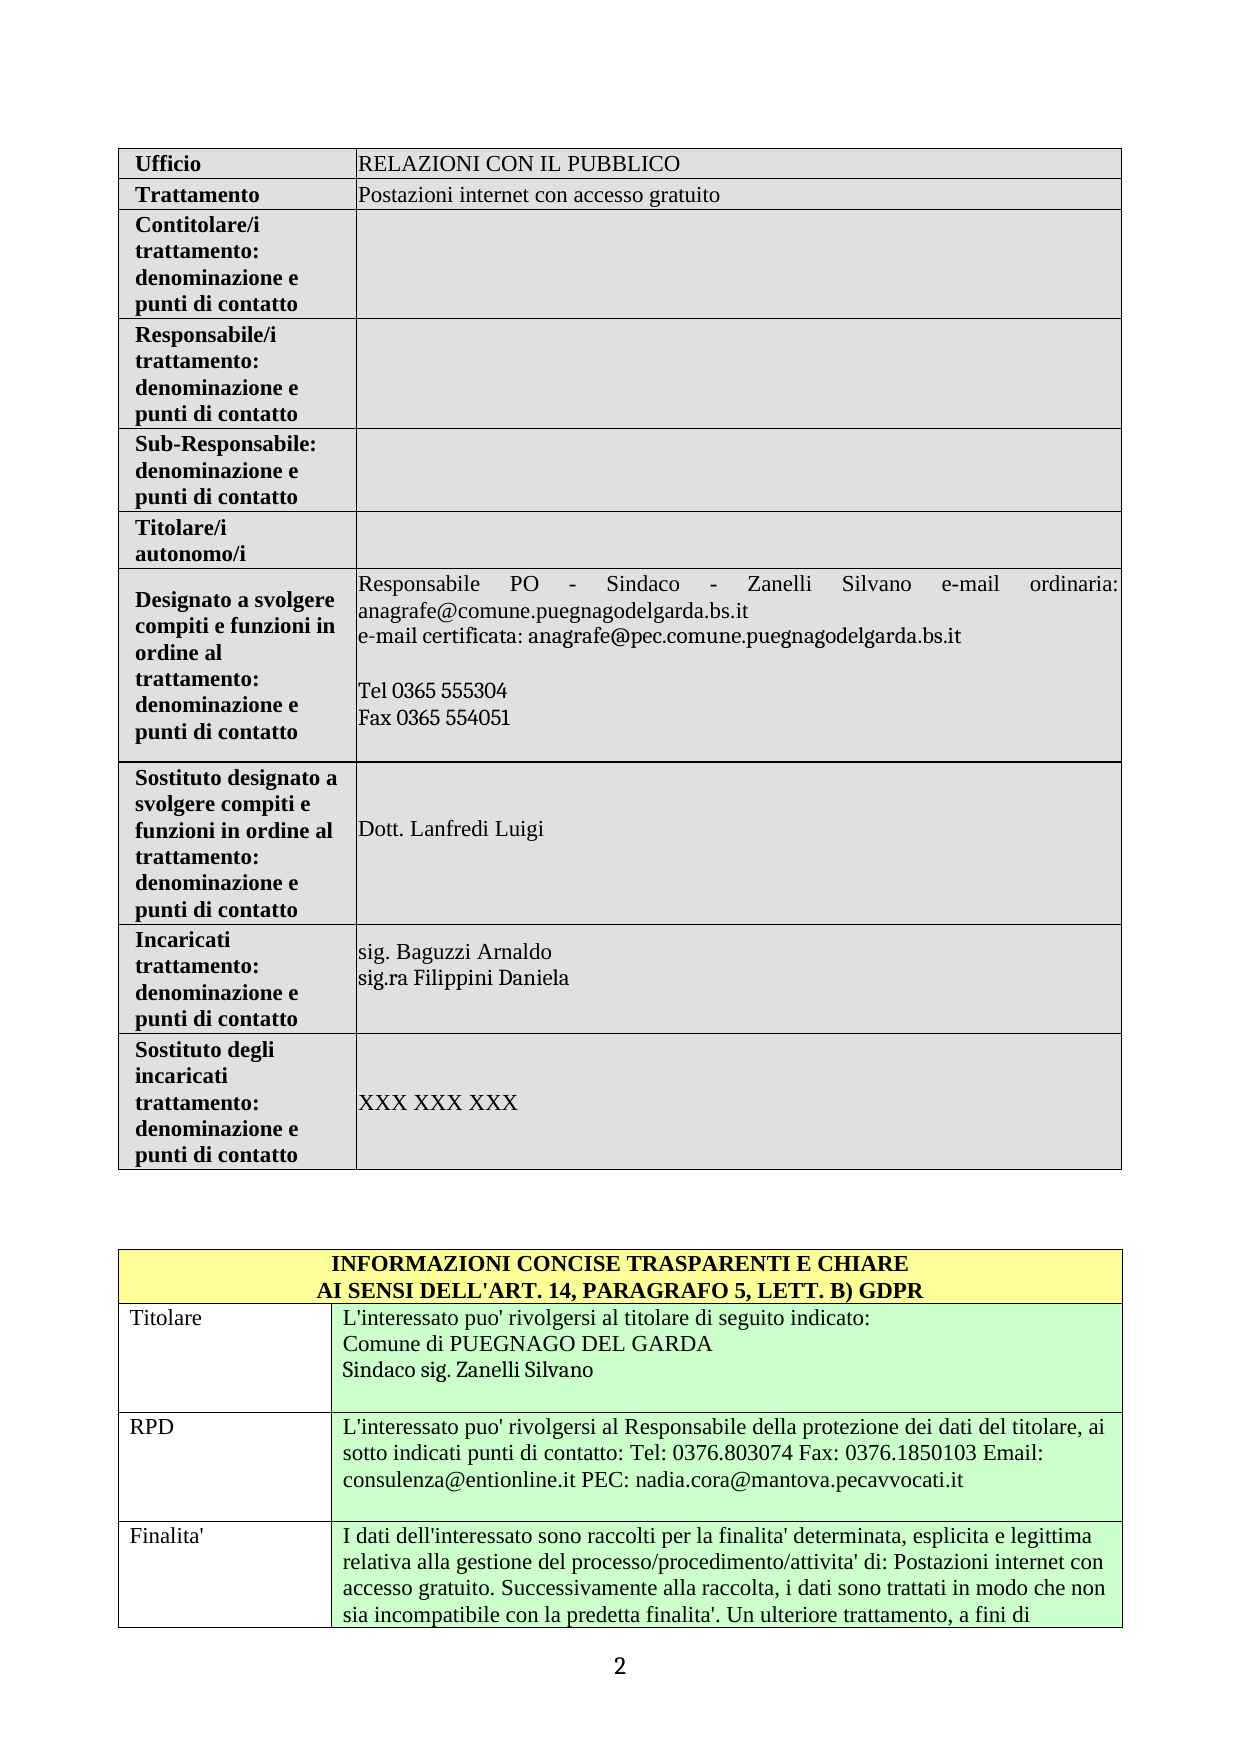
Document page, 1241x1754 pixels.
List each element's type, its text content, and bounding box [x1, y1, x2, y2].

table_cell Dott. Lanfredi Luigi [357, 763, 1121, 924]
table_cell Designato a svolgere compiti e funzioni in ordine al trattamento: denominazione e punti di contatto [119, 569, 356, 761]
table_cell RPD [119, 1413, 331, 1521]
table_cell L'interessato puo' rivolgersi al titolare di seguito indicato: Comune di PUEGNAGO DEL GARDA Sindaco sig. Zanelli Silvano [332, 1304, 1122, 1412]
table_cell Titolare [119, 1304, 331, 1412]
table_cell Titolare/i autonomo/i [119, 512, 356, 568]
table_header INFORMAZIONI CONCISE TRASPARENTI E CHIARE AI SENSI DELL'ART. 14, PARAGRAFO 5, LETT. B) GDPR [119, 1250, 1122, 1303]
table_cell Finalita' [119, 1522, 331, 1627]
table_cell Postazioni internet con accesso gratuito [357, 179, 1121, 209]
table_cell Contitolare/i trattamento: denominazione e punti di contatto [119, 210, 356, 318]
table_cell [332, 1522, 1122, 1627]
table_cell Responsabile/i trattamento: denominazione e punti di contatto [119, 319, 356, 428]
table_cell [357, 210, 1121, 318]
table_cell RELAZIONI CON IL PUBBLICO [357, 149, 1121, 178]
table_cell [357, 429, 1121, 511]
table_cell Sostituto designato a svolgere compiti e funzioni in ordine al trattamento: denominazione e punti di contatto [119, 763, 356, 924]
table_cell Trattamento [119, 179, 356, 209]
table_cell Responsabile PO - Sindaco - Zanelli Silvano e-mail ordinaria: anagrafe@comune.puegnagodelgarda.bs.it e-mail certificata: anagrafe@pec.comune.puegnagodelgarda.bs.it Tel 0365 555304 Fax 0365 554051 [357, 569, 1121, 761]
table_cell XXX XXX XXX [357, 1034, 1121, 1169]
table_cell Ufficio [119, 149, 356, 178]
table_cell Sub-Responsabile: denominazione e punti di contatto [119, 429, 356, 511]
table_cell Incaricati trattamento: denominazione e punti di contatto [119, 925, 356, 1033]
table_cell Sostituto degli incaricati trattamento: denominazione e punti di contatto [119, 1034, 356, 1169]
table_cell sig. Baguzzi Arnaldo sig.ra Filippini Daniela [357, 925, 1121, 1033]
table_cell [357, 512, 1121, 568]
table_cell [357, 319, 1121, 428]
table_cell L'interessato puo' rivolgersi al Responsabile della protezione dei dati del titolare, ai sotto indicati punti di contatto: Tel: 0376.803074 Fax: 0376.1850103 Email: consulenza@entionline.it PEC: nadia.cora@mantova.pecavvocati.it [332, 1413, 1122, 1521]
